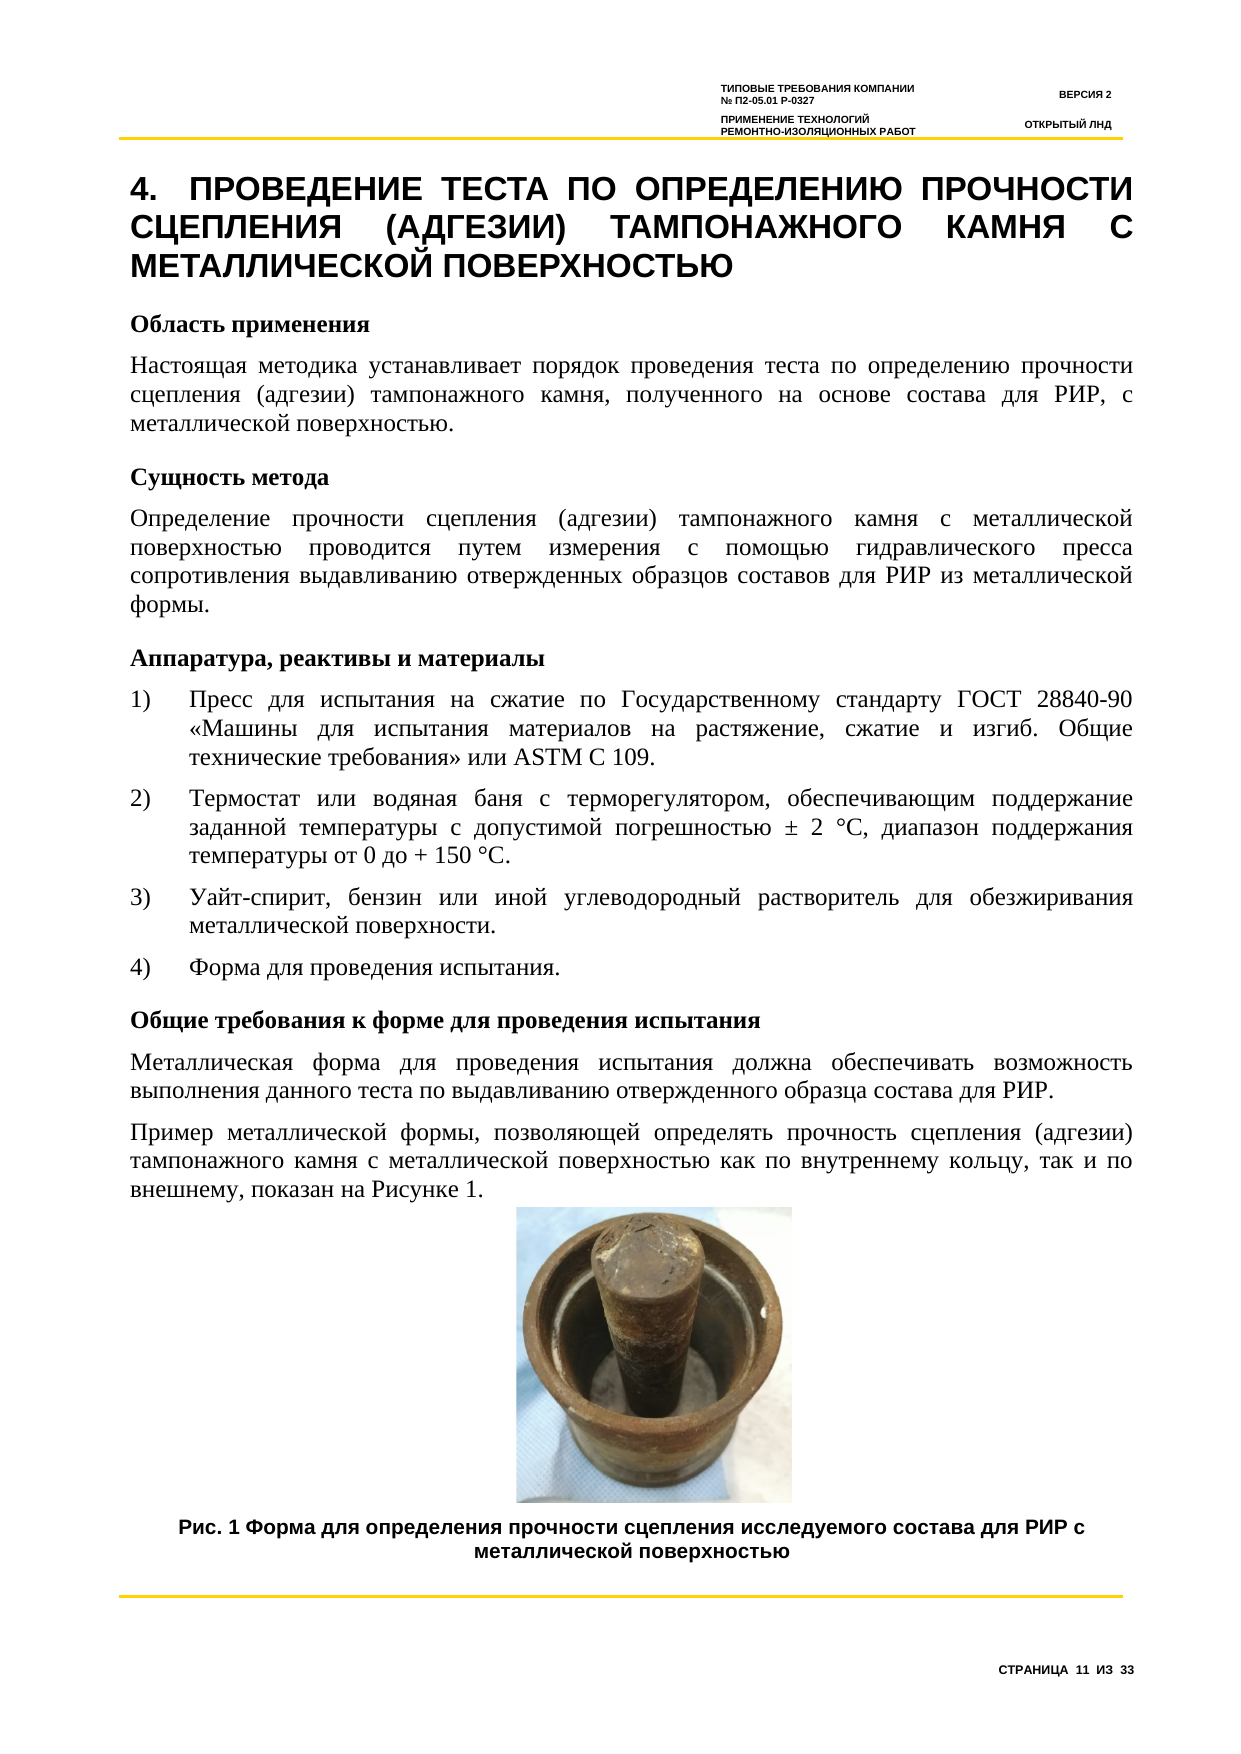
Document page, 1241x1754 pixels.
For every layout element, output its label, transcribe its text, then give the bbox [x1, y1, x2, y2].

list Пресс для испытания на сжатие по Государственному стандарту ГОСТ 28840-90 «Машины для испытания материалов на растяжение, сжатие и изгиб. Общие технические требования» или ASTM C 109. [130, 684, 1134, 771]
list Термостат или водяная баня с терморегулятором, обеспечивающим поддержание заданной температуры с допустимой погрешностью ± 2 °С, диапазон поддержания температуры от 0 до + 150 °С. [130, 783, 1134, 869]
text Общие требования к форме для проведения испытания [130, 1006, 1134, 1034]
text Настоящая методика устанавливает порядок проведения теста по определению прочности сцепления (адгезии) тампонажного камня, полученного на основе состава для РИР, с металлической поверхностью. [130, 351, 1134, 437]
text Рис. 1 Форма для определения прочности сцепления исследуемого состава для РИР с металлической поверхностью [130, 1515, 1134, 1563]
list Уайт-спирит, бензин или иной углеводородный растворитель для обезжиривания металлической поверхности. [130, 882, 1134, 939]
picture [516, 1207, 792, 1503]
subtitle ПРОВЕДЕНИЕ ТЕСТА ПО ОПРЕДЕЛЕНИЮ ПРОЧНОСТИ СЦЕПЛЕНИЯ (АДГЕЗИИ) ТАМПОНАЖНОГО КАМНЯ С МЕТАЛЛИЧЕСКОЙ ПОВЕРХНОСТЬЮ [130, 169, 1134, 284]
text Аппаратура, реактивы и материалы [130, 643, 1134, 672]
text Определение прочности сцепления (адгезии) тампонажного камня с металлической поверхностью проводится путем измерения с помощью гидравлического пресса сопротивления выдавливанию отвержденных образцов составов для РИР из металлической формы. [130, 503, 1134, 618]
text Металлическая форма для проведения испытания должна обеспечивать возможность выполнения данного теста по выдавливанию отвержденного образца состава для РИР. [130, 1047, 1134, 1104]
text Пример металлической формы, позволяющей определять прочность сцепления (адгезии) тампонажного камня с металлической поверхностью как по внутреннему кольцу, так и по внешнему, показан на Рисунке 1. [130, 1117, 1134, 1203]
text Область применения [130, 309, 1134, 338]
list Форма для проведения испытания. [130, 952, 1134, 981]
text Сущность метода [130, 462, 1134, 491]
